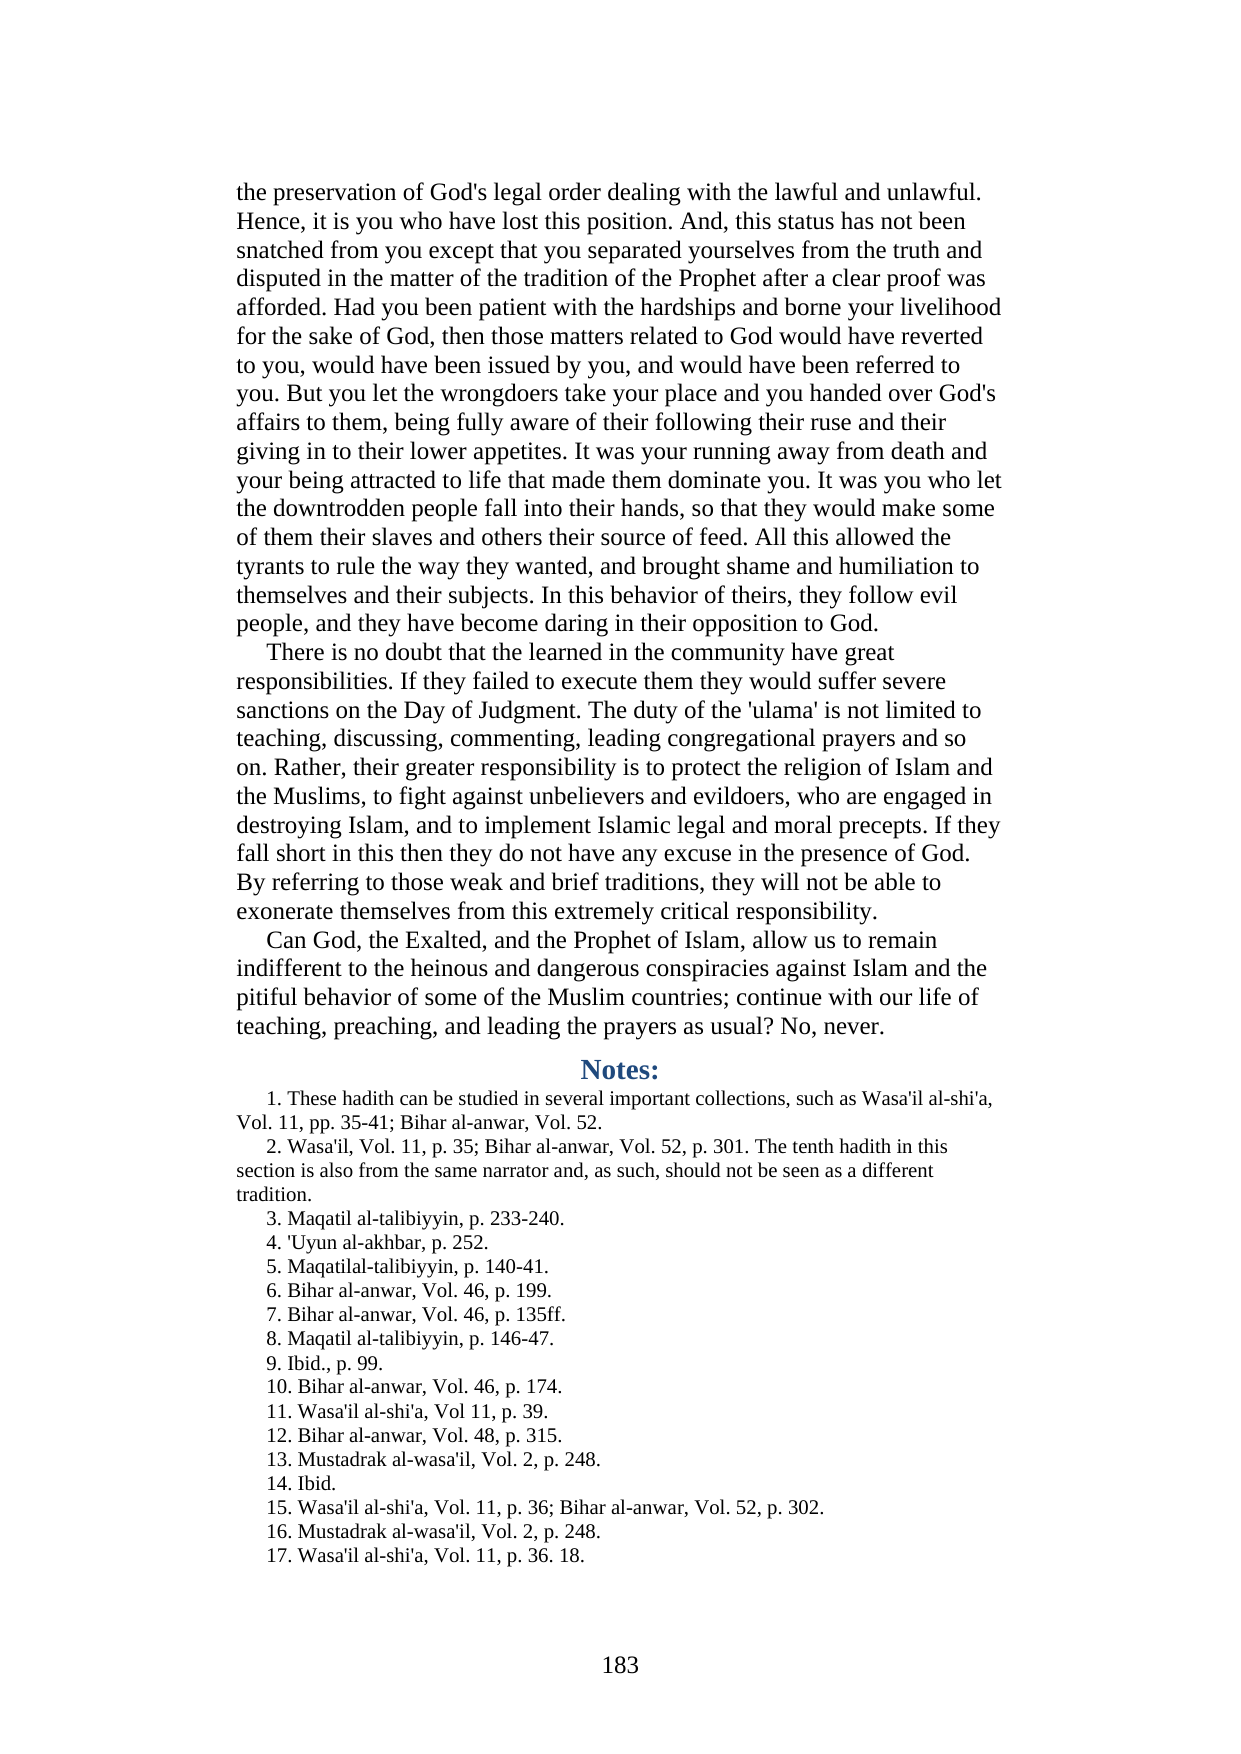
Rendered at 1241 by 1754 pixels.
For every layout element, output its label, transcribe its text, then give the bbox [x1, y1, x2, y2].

text Can God, the Exalted, and the Prophet of Islam, allow us to remain indifferent to the heinous and dangerous conspiracies against Islam and the pitiful behavior of some of the Muslim countries; continue with our life of teaching, preaching, and leading the prayers as usual? No, never. [236, 925, 1004, 1040]
text 10. Bihar al-anwar, Vol. 46, p. 174. [236, 1374, 1004, 1398]
text 5. Maqatilal-talibiyyin, p. 140-41. [236, 1254, 1004, 1278]
text 12. Bihar al-anwar, Vol. 48, p. 315. [236, 1423, 1004, 1447]
subtitle Notes: [236, 1052, 1004, 1086]
text There is no doubt that the learned in the community have great responsibilities. If they failed to execute them they would suffer severe sanctions on the Day of Judgment. The duty of the 'ulama' is not limited to teaching, discussing, commenting, leading congregational prayers and so on. Rather, their greater responsibility is to protect the religion of Islam and the Muslims, to fight against unbelievers and evildoers, who are engaged in destroying Islam, and to implement Islamic legal and moral precepts. If they fall short in this then they do not have any excuse in the presence of God. By referring to those weak and brief traditions, they will not be able to exonerate themselves from this extremely critical responsibility. [236, 637, 1004, 925]
text 15. Wasa'il al-shi'a, Vol. 11, p. 36; Bihar al-anwar, Vol. 52, p. 302. [236, 1495, 1004, 1519]
text 8. Maqatil al-talibiyyin, p. 146-47. [236, 1326, 1004, 1350]
text 16. Mustadrak al-wasa'il, Vol. 2, p. 248. [236, 1519, 1004, 1543]
text 6. Bihar al-anwar, Vol. 46, p. 199. [236, 1278, 1004, 1302]
text 11. Wasa'il al-shi'a, Vol 11, p. 39. [236, 1398, 1004, 1423]
text 9. Ibid., p. 99. [236, 1350, 1004, 1374]
text 14. Ibid. [236, 1471, 1004, 1495]
text 2. Wasa'il, Vol. 11, p. 35; Bihar al-anwar, Vol. 52, p. 301. The tenth hadith in this section is also from the same narrator and, as such, should not be seen as a different tradition. [236, 1134, 1004, 1206]
text 4. 'Uyun al-akhbar, p. 252. [236, 1230, 1004, 1254]
text 7. Bihar al-anwar, Vol. 46, p. 135ff. [236, 1302, 1004, 1326]
text 1. These hadith can be studied in several important collections, such as Wasa'il al-shi'a, Vol. 11, pp. 35-41; Bihar al-anwar, Vol. 52. [236, 1086, 1004, 1134]
text 13. Mustadrak al-wasa'il, Vol. 2, p. 248. [236, 1447, 1004, 1471]
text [236, 177, 1004, 637]
text 3. Maqatil al-talibiyyin, p. 233-240. [236, 1206, 1004, 1230]
text 17. Wasa'il al-shi'a, Vol. 11, p. 36. 18. [236, 1543, 1004, 1567]
